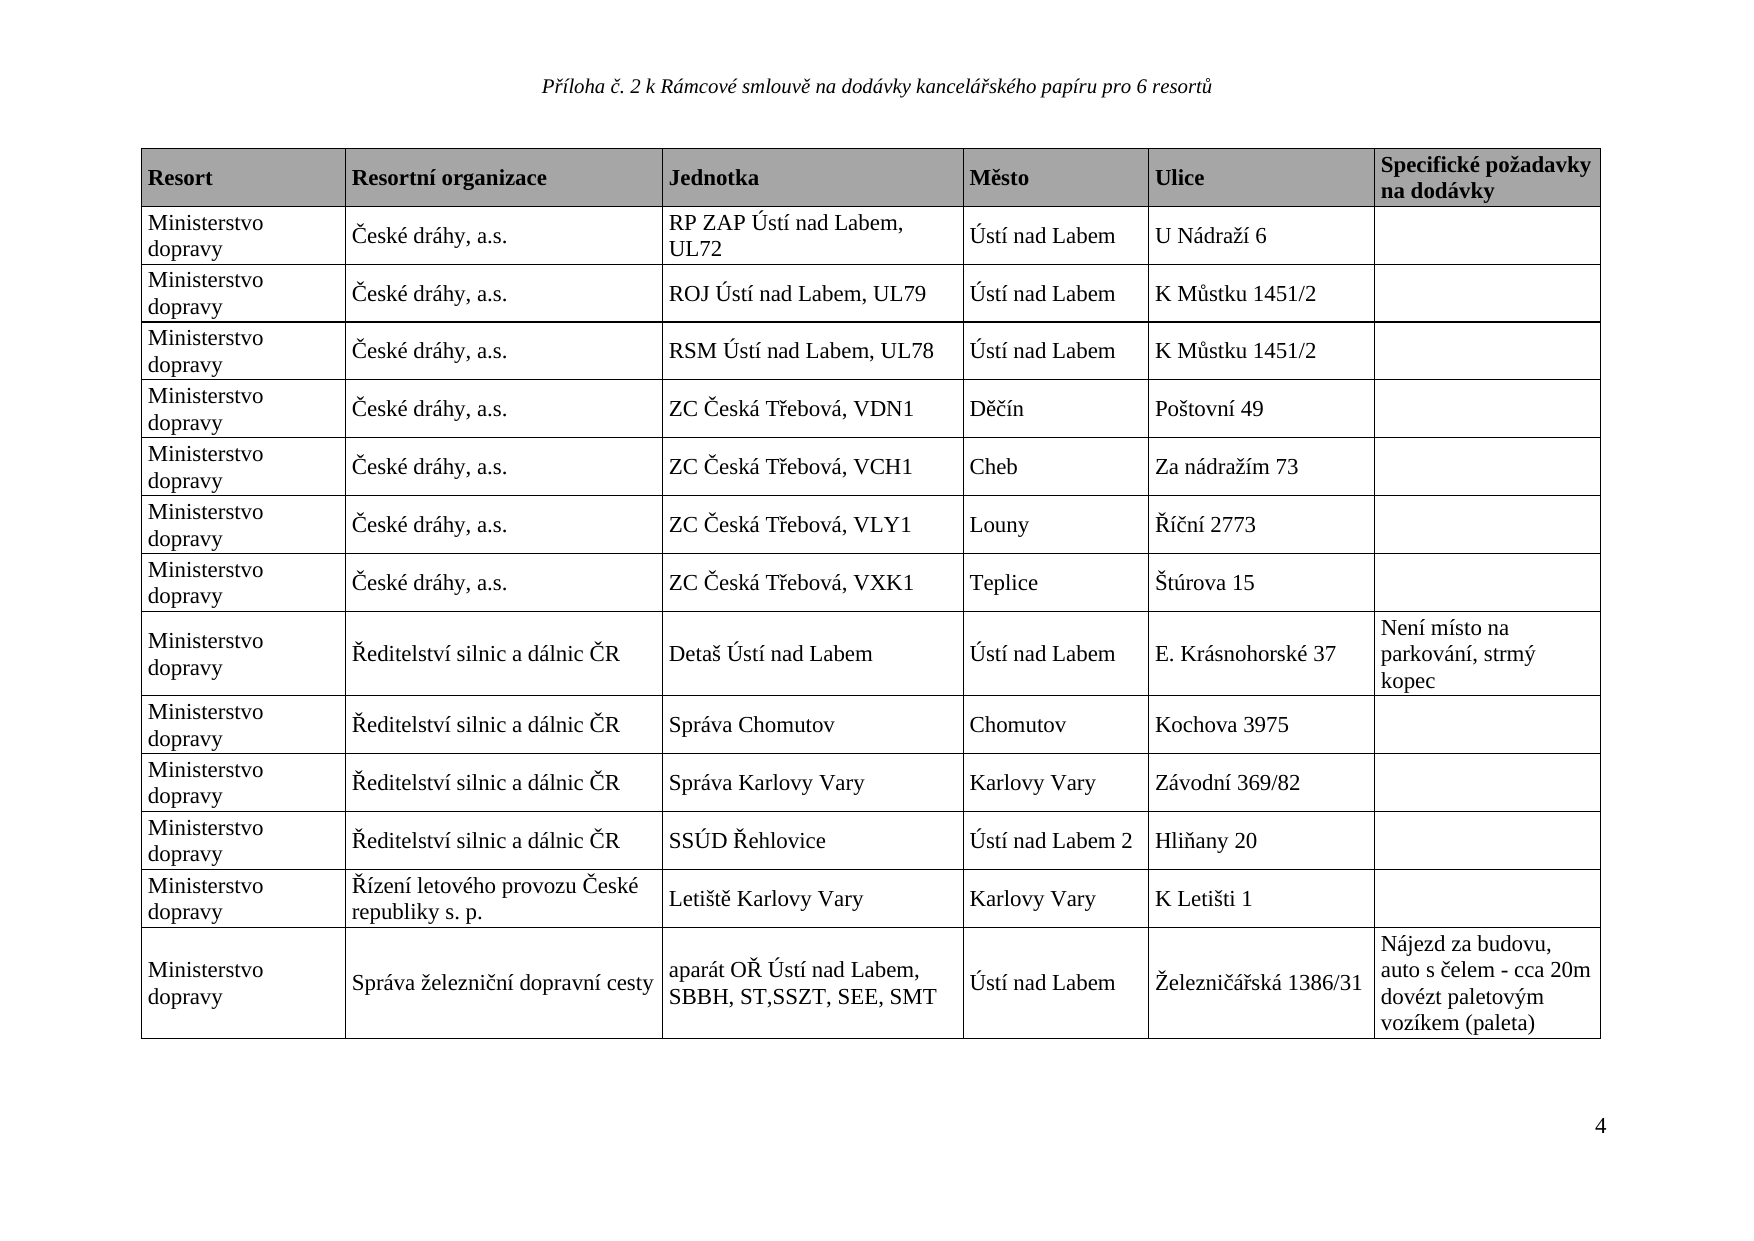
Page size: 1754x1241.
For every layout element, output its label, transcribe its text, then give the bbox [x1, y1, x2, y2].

table_cell Ústí nad Labem [964, 928, 1148, 1037]
table_cell SSÚD Řehlovice [663, 812, 963, 869]
table_cell Ministerstvo dopravy [142, 265, 345, 321]
table_cell Ministerstvo dopravy [142, 812, 345, 869]
table_cell Karlovy Vary [964, 754, 1148, 811]
table_cell [1375, 496, 1600, 553]
table_cell Ústí nad Labem 2 [964, 812, 1148, 869]
table_cell K Letišti 1 [1149, 870, 1374, 927]
table_cell Nájezd za budovu, auto s čelem - cca 20m dovézt paletovým vozíkem (paleta) [1375, 928, 1600, 1037]
table_cell Správa Chomutov [663, 696, 963, 753]
table_cell RSM Ústí nad Labem, UL78 [663, 323, 963, 379]
table_cell [1375, 265, 1600, 321]
table_cell České dráhy, a.s. [346, 265, 662, 321]
table_cell Železničářská 1386/31 [1149, 928, 1374, 1037]
table_cell ZC Česká Třebová, VLY1 [663, 496, 963, 553]
table_cell Ministerstvo dopravy [142, 554, 345, 611]
table_cell Ministerstvo dopravy [142, 207, 345, 263]
table_header Resortní organizace [346, 149, 662, 206]
table_cell Letiště Karlovy Vary [663, 870, 963, 927]
table_cell Ministerstvo dopravy [142, 696, 345, 753]
table_cell [1375, 754, 1600, 811]
table_cell Ředitelství silnic a dálnic ČR [346, 754, 662, 811]
table_cell České dráhy, a.s. [346, 380, 662, 437]
table_cell Cheb [964, 438, 1148, 495]
table_cell Ministerstvo dopravy [142, 612, 345, 695]
table_cell Závodní 369/82 [1149, 754, 1374, 811]
table_cell [1375, 438, 1600, 495]
table_header Ulice [1149, 149, 1374, 206]
table_cell RP ZAP Ústí nad Labem, UL72 [663, 207, 963, 263]
table_cell České dráhy, a.s. [346, 554, 662, 611]
table_cell Louny [964, 496, 1148, 553]
table_cell Ministerstvo dopravy [142, 380, 345, 437]
table_cell Detaš Ústí nad Labem [663, 612, 963, 695]
table_cell Ministerstvo dopravy [142, 870, 345, 927]
table_cell Chomutov [964, 696, 1148, 753]
table_cell Ředitelství silnic a dálnic ČR [346, 696, 662, 753]
table_cell [1375, 207, 1600, 263]
table_cell ZC Česká Třebová, VDN1 [663, 380, 963, 437]
table_cell Správa Karlovy Vary [663, 754, 963, 811]
table_cell [1375, 380, 1600, 437]
table_cell Poštovní 49 [1149, 380, 1374, 437]
table_cell [1375, 554, 1600, 611]
table_cell Ředitelství silnic a dálnic ČR [346, 812, 662, 869]
table_cell Ředitelství silnic a dálnic ČR [346, 612, 662, 695]
table_cell Za nádražím 73 [1149, 438, 1374, 495]
table_cell České dráhy, a.s. [346, 438, 662, 495]
table_cell Řízení letového provozu České republiky s. p. [346, 870, 662, 927]
table_cell České dráhy, a.s. [346, 496, 662, 553]
table_cell ROJ Ústí nad Labem, UL79 [663, 265, 963, 321]
table_cell [1375, 696, 1600, 753]
table_cell Ústí nad Labem [964, 207, 1148, 263]
table_header Jednotka [663, 149, 963, 206]
table_header Resort [142, 149, 345, 206]
table_header Město [964, 149, 1148, 206]
table_cell Správa železniční dopravní cesty [346, 928, 662, 1037]
table_cell Říční 2773 [1149, 496, 1374, 553]
table_cell ZC Česká Třebová, VXK1 [663, 554, 963, 611]
table_cell Teplice [964, 554, 1148, 611]
table_cell Ústí nad Labem [964, 323, 1148, 379]
table_cell [1375, 812, 1600, 869]
table_cell Děčín [964, 380, 1148, 437]
table_cell E. Krásnohorské 37 [1149, 612, 1374, 695]
table_cell Kochova 3975 [1149, 696, 1374, 753]
table_cell Ministerstvo dopravy [142, 323, 345, 379]
table_cell Ústí nad Labem [964, 612, 1148, 695]
table_cell Ústí nad Labem [964, 265, 1148, 321]
table_cell Ministerstvo dopravy [142, 754, 345, 811]
table_header Specifické požadavky na dodávky [1375, 149, 1600, 206]
table_cell ZC Česká Třebová, VCH1 [663, 438, 963, 495]
table_cell K Můstku 1451/2 [1149, 323, 1374, 379]
table_cell Ministerstvo dopravy [142, 928, 345, 1037]
table_cell Hliňany 20 [1149, 812, 1374, 869]
table_cell [1375, 870, 1600, 927]
table_cell České dráhy, a.s. [346, 207, 662, 263]
table_cell Štúrova 15 [1149, 554, 1374, 611]
table_cell Karlovy Vary [964, 870, 1148, 927]
table_cell České dráhy, a.s. [346, 323, 662, 379]
table_cell [1375, 323, 1600, 379]
table_cell K Můstku 1451/2 [1149, 265, 1374, 321]
table_cell Ministerstvo dopravy [142, 438, 345, 495]
table_cell Ministerstvo dopravy [142, 496, 345, 553]
table_cell Není místo na parkování, strmý kopec [1375, 612, 1600, 695]
table_cell U Nádraží 6 [1149, 207, 1374, 263]
table_cell aparát OŘ Ústí nad Labem, SBBH, ST,SSZT, SEE, SMT [663, 928, 963, 1037]
